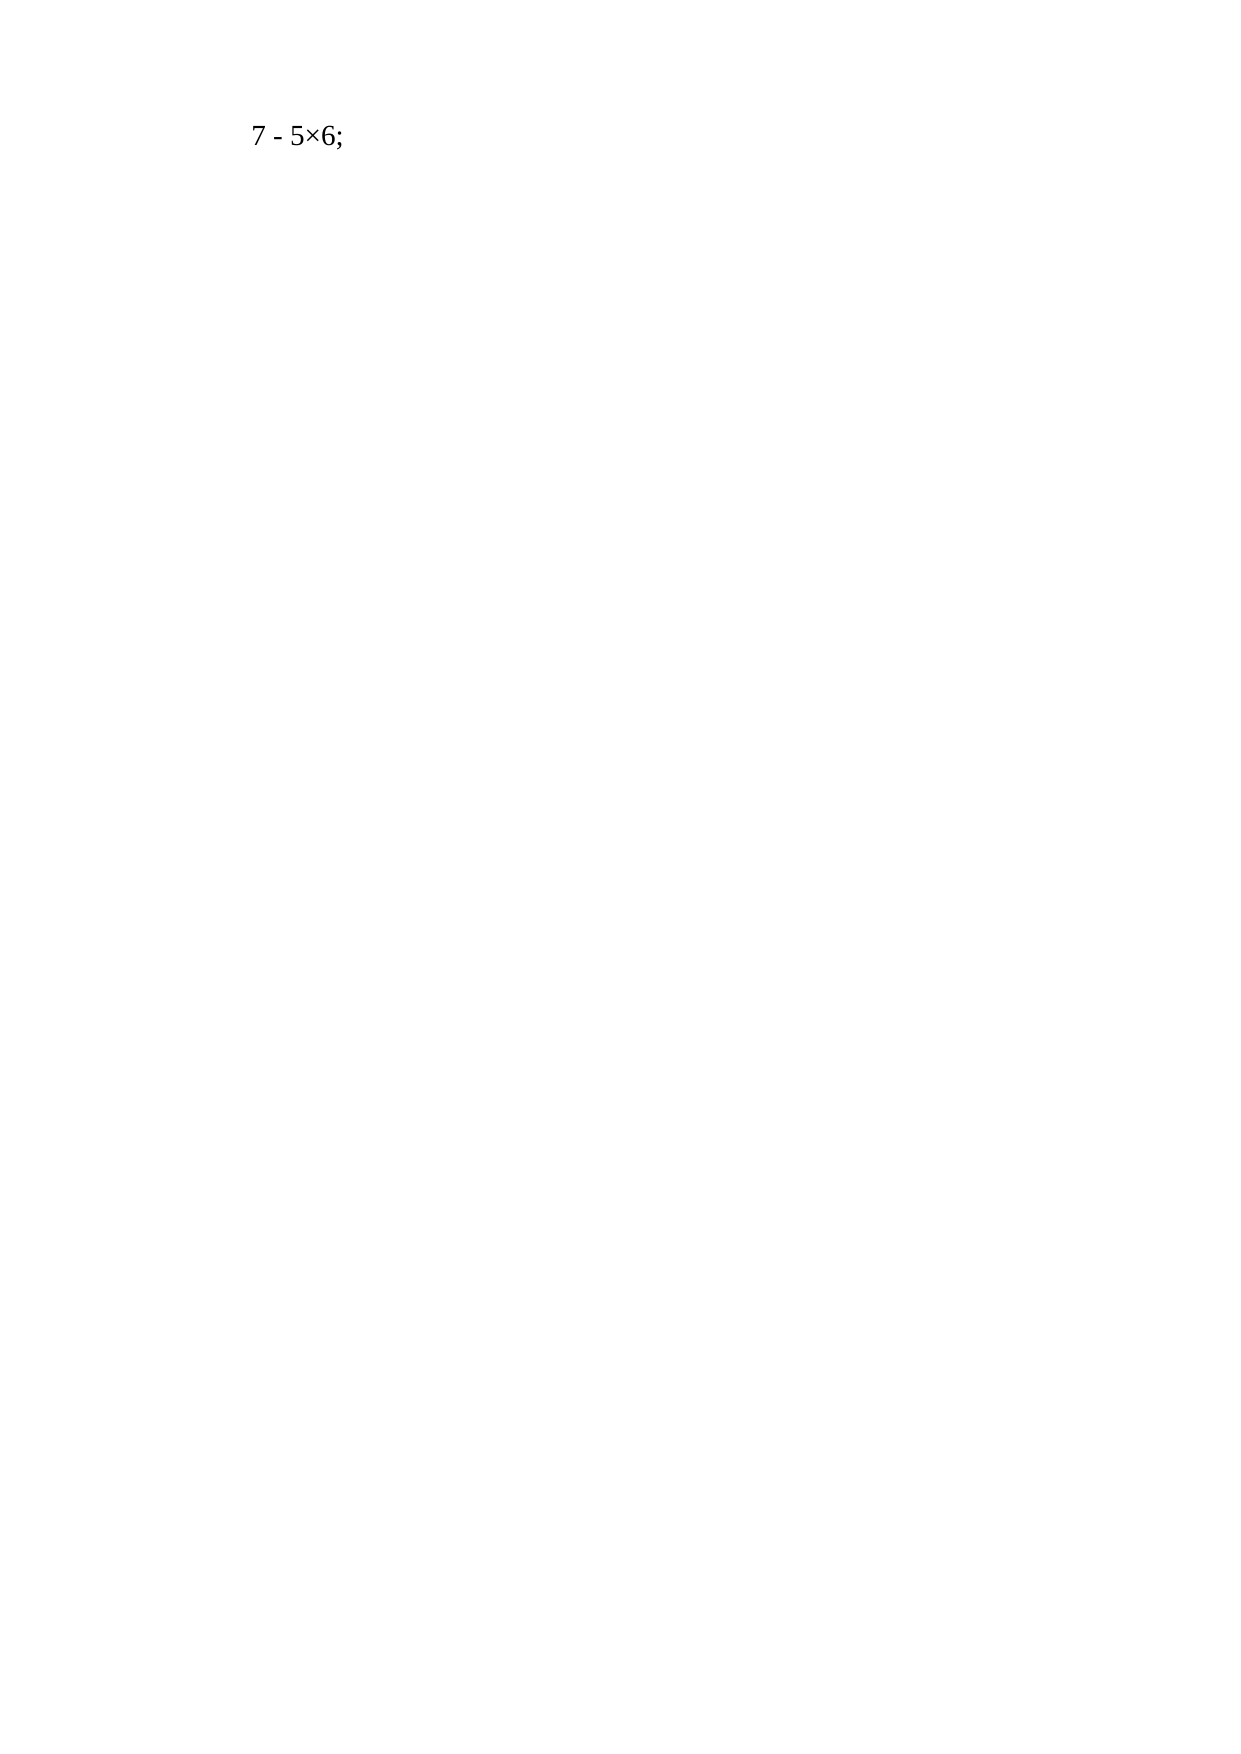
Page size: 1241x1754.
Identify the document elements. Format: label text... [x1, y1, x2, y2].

text 7 - 5×6; [177, 118, 1152, 152]
